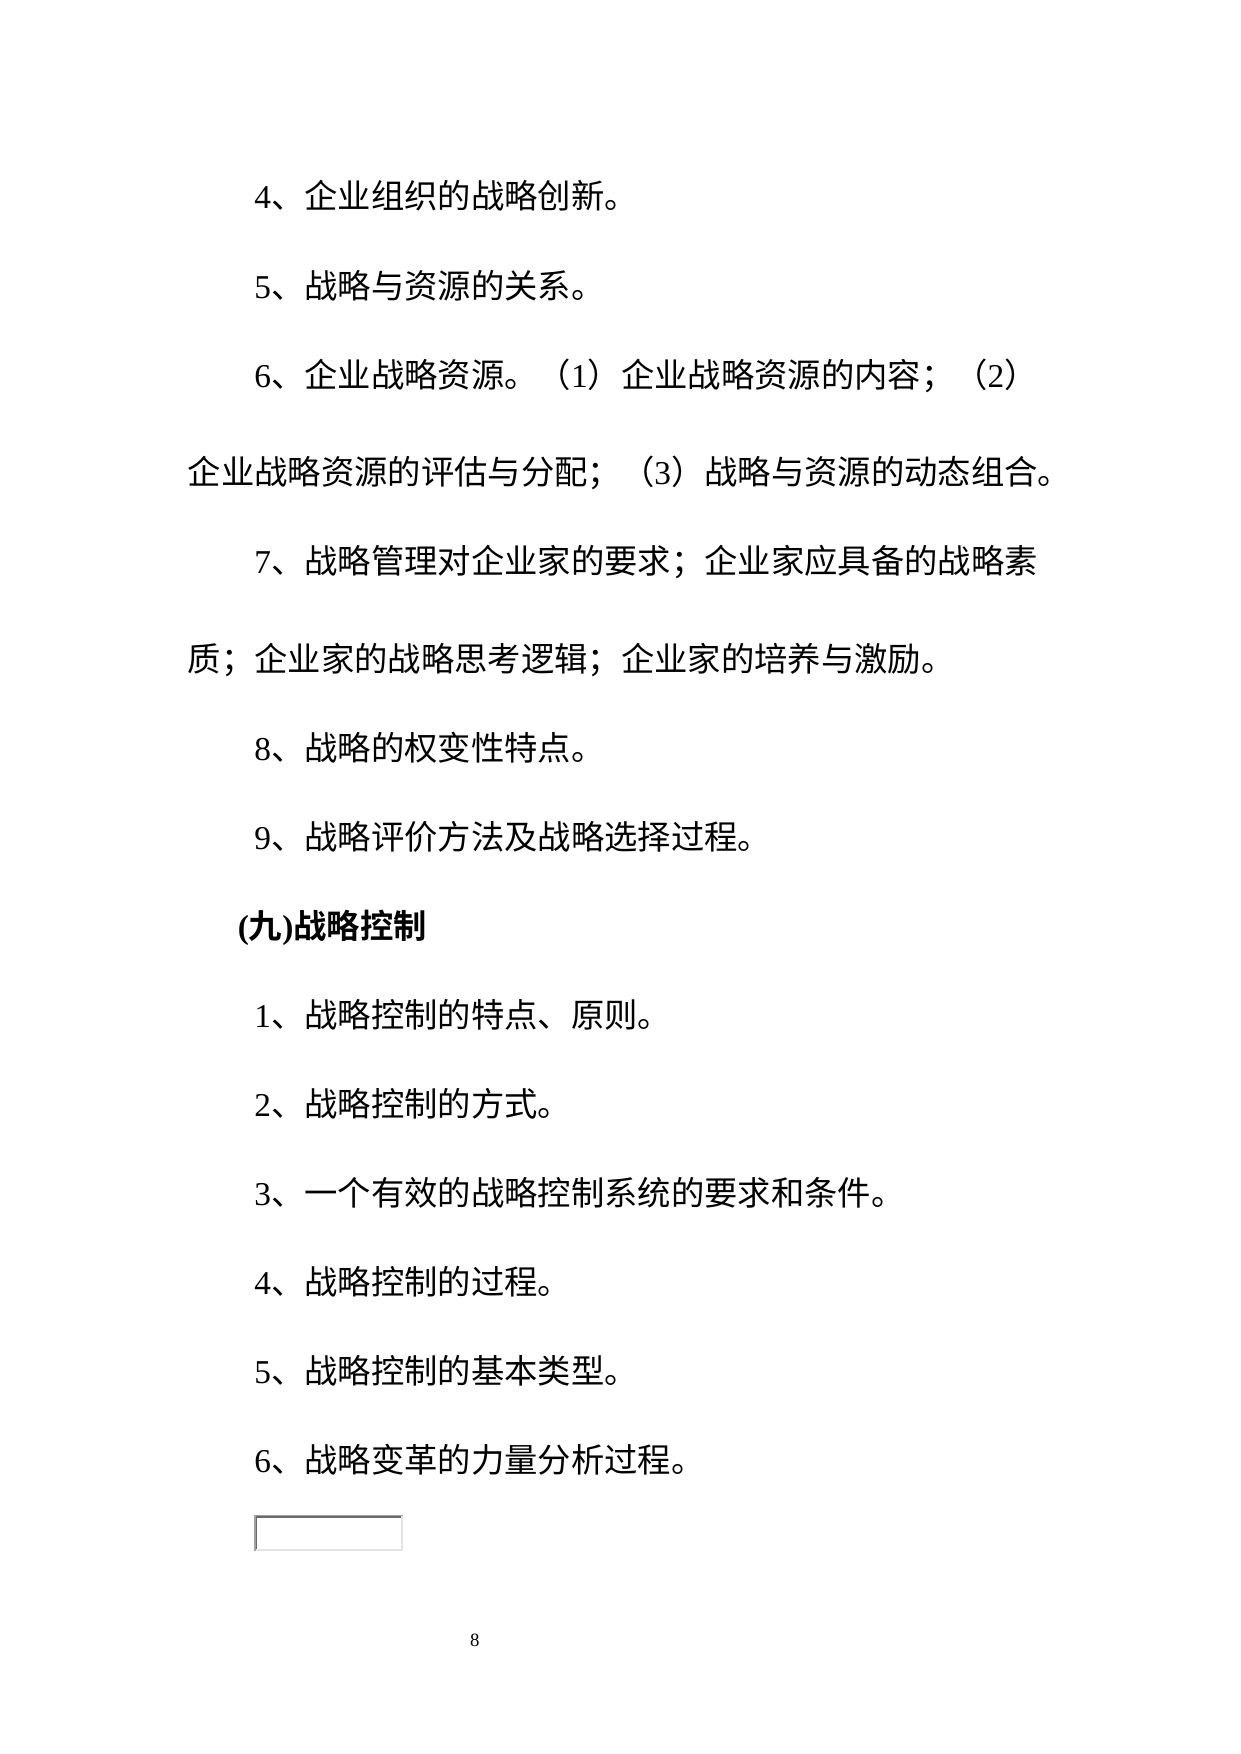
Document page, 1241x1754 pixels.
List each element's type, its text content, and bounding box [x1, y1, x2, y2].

text 9、战略评价方法及战略选择过程。 [187, 802, 1053, 867]
text 4、战略控制的过程。 [187, 1248, 1053, 1313]
text (九)战略控制 [187, 891, 1053, 956]
text 5、战略与资源的关系。 [187, 251, 1053, 316]
text 4、企业组织的战略创新。 [187, 162, 1053, 227]
text 1、战略控制的特点、原则。 [187, 980, 1053, 1045]
text 3、一个有效的战略控制系统的要求和条件。 [187, 1158, 1053, 1223]
text 6、战略变革的力量分析过程。 [187, 1426, 1053, 1491]
text 8、战略的权变性特点。 [187, 713, 1053, 778]
text 7、战略管理对企业家的要求；企业家应具备的战略素质；企业家的战略思考逻辑；企业家的培养与激励。 [187, 527, 1053, 689]
text 2、战略控制的方式。 [187, 1069, 1053, 1134]
text 6、企业战略资源。（1）企业战略资源的内容；（2）企业战略资源的评估与分配；（3）战略与资源的动态组合。 [187, 340, 1053, 503]
text 5、战略控制的基本类型。 [187, 1337, 1053, 1402]
